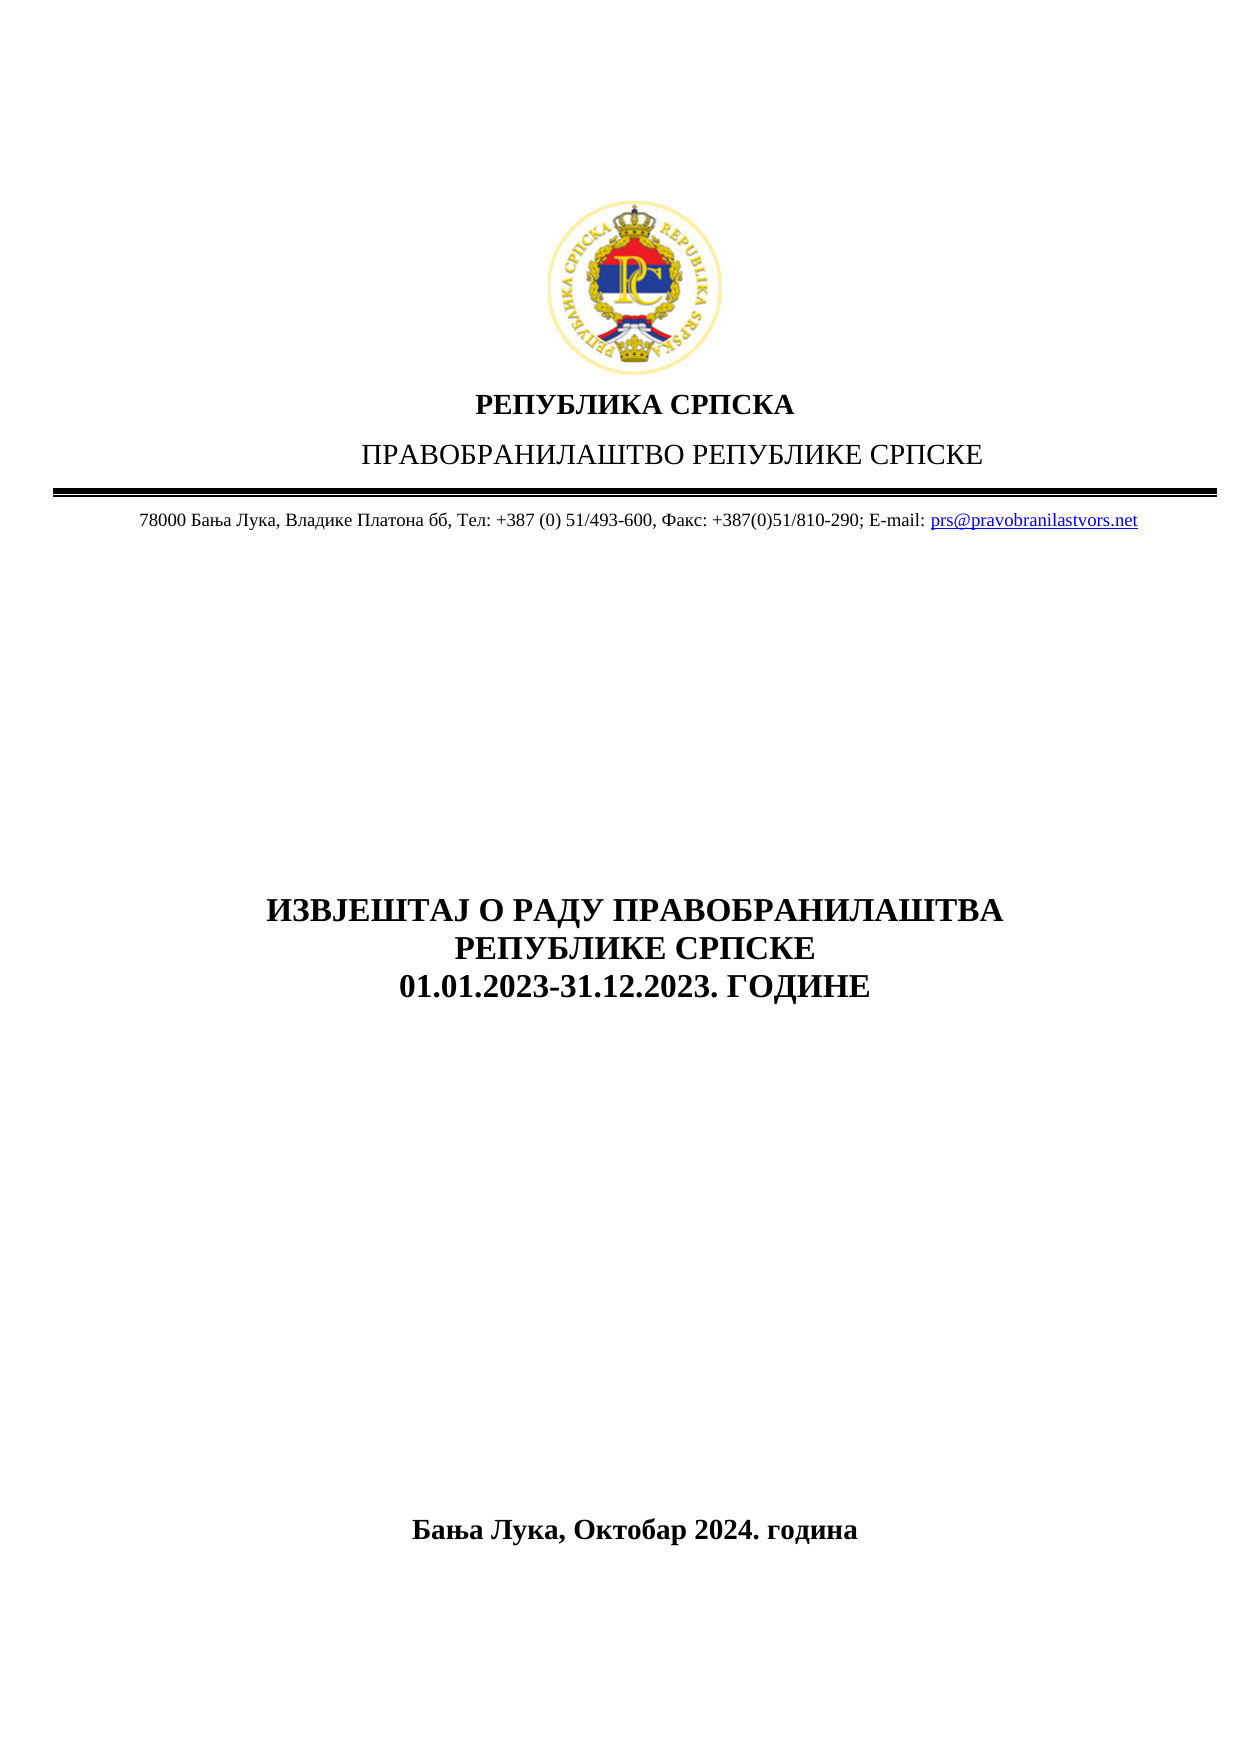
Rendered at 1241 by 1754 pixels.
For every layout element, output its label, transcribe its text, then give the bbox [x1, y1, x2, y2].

table_header 78000 Бања Лука, Владике Платона бб, Тел: +387 (0) 51/493-600, Факс: +387(0)51/810-290; Е-mail: prs@pravobranilastvors.net [53, 497, 1217, 547]
picture [547, 201, 722, 375]
text 01.01.2023-31.12.2023. ГОДИНЕ [177, 967, 1093, 1005]
text РЕПУБЛИКА СРПСКА [177, 387, 1093, 421]
text ИЗВЈЕШТAЈ О РAДУ ПРAВОБРAНИЛAШТВA РЕПУБЛИКЕ СРПСКЕ [177, 890, 1093, 967]
text Бaњa Лукa, Октобар 2024. годинa [177, 1512, 1093, 1546]
text ПРАВОБРАНИЛАШТВО РЕПУБЛИКЕ СРПСКЕ [177, 437, 1093, 471]
